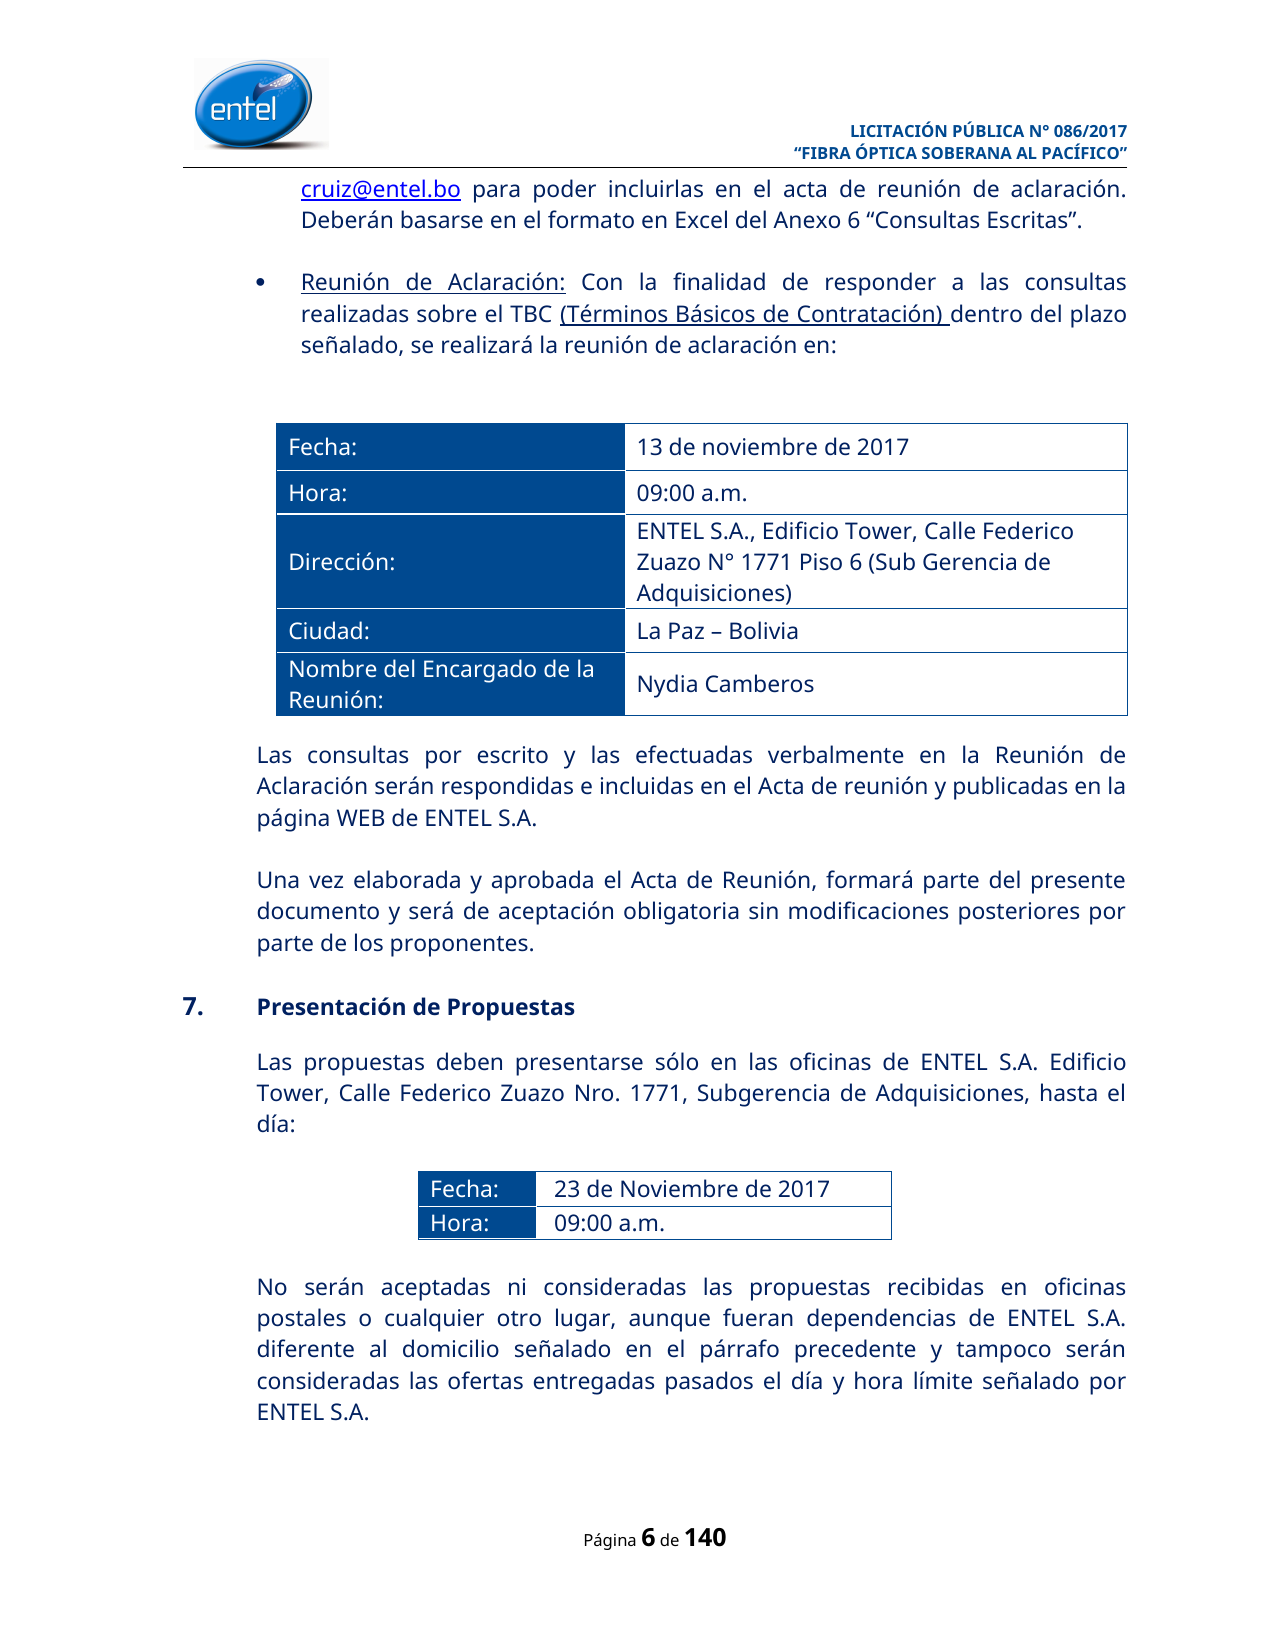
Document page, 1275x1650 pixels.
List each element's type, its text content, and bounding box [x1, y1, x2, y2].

table_cell ENTEL S.A., Edificio Tower, Calle Federico Zuazo N° 1771 Piso 6 (Sub Gerencia de Adquisiciones) [626, 515, 1127, 608]
list Una vez elaborada y aprobada el Acta de Reunión, formará parte del presente documento y será de aceptación obligatoria sin modificaciones posteriores por parte de los proponentes. [256, 864, 1127, 958]
list Reunión de Aclaración: Con la finalidad de responder a las consultas realizadas sobre el TBC (Términos Básicos de Contratación) dentro del plazo señalado, se realizará la reunión de aclaración en: [256, 266, 1127, 360]
table_cell 09:00 a.m. [537, 1207, 891, 1238]
list Las propuestas deben presentarse sólo en las oficinas de ENTEL S.A. Edificio Tower, Calle Federico Zuazo Nro. 1771, Subgerencia de Adquisiciones, hasta el día: [256, 1046, 1127, 1139]
table_cell La Paz – Bolivia [626, 609, 1127, 652]
table_header 13 de noviembre de 2017 [626, 424, 1127, 470]
table_cell Hora: [419, 1207, 536, 1238]
table_cell Nombre del Encargado de la Reunión: [277, 653, 625, 715]
table_header 23 de Noviembre de 2017 [537, 1172, 891, 1206]
table_cell Ciudad: [277, 609, 625, 652]
list Presentación de Propuestas [182, 989, 1127, 1023]
list No serán aceptadas ni consideradas las propuestas recibidas en oficinas postales o cualquier otro lugar, aunque fueran dependencias de ENTEL S.A. diferente al domicilio señalado en el párrafo precedente y tampoco serán consideradas las ofertas entregadas pasados el día y hora límite señalado por ENTEL S.A. [256, 1271, 1127, 1427]
table_header Fecha: [419, 1172, 536, 1206]
picture [194, 58, 330, 150]
table_header Fecha: [277, 424, 625, 470]
table_cell 09:00 a.m. [626, 471, 1127, 513]
list Las consultas por escrito y las efectuadas verbalmente en la Reunión de Aclaración serán respondidas e incluidas en el Acta de reunión y publicadas en la página WEB de ENTEL S.A. [256, 739, 1127, 833]
table_cell Hora: [277, 471, 625, 513]
table_cell Nydia Camberos [626, 653, 1127, 715]
table_cell Dirección: [277, 515, 625, 608]
